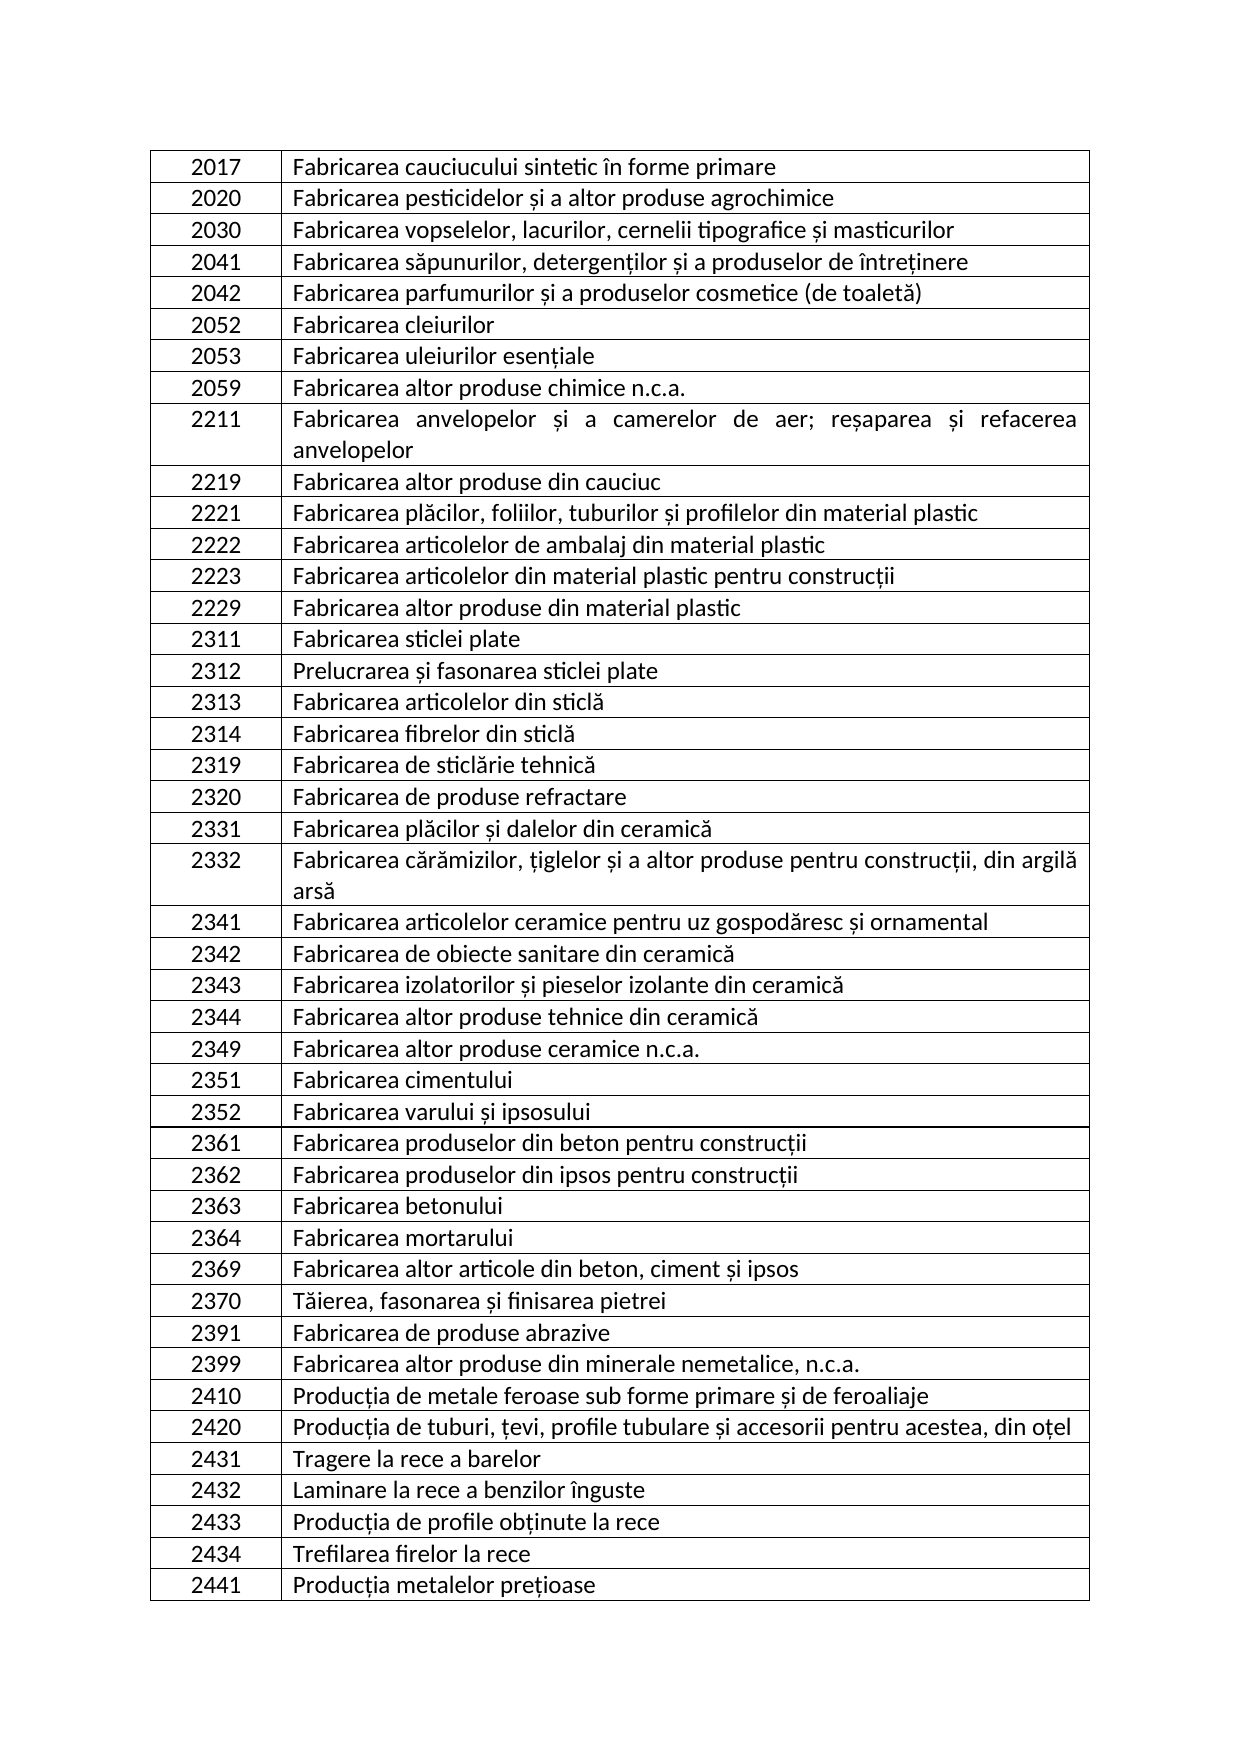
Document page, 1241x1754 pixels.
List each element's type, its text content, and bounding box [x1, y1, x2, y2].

table_cell 2399 [151, 1348, 281, 1379]
table_cell 2362 [151, 1159, 281, 1189]
table_cell 2363 [151, 1191, 281, 1221]
table_cell 2041 [151, 246, 281, 276]
table_cell Fabricarea altor produse din minerale nemetalice, n.c.a. [282, 1348, 1089, 1379]
table_cell 2211 [151, 404, 281, 464]
table_cell 2364 [151, 1222, 281, 1253]
table_cell 2229 [151, 592, 281, 622]
table_cell 2059 [151, 372, 281, 402]
table_cell Fabricarea cărămizilor, ţiglelor şi a altor produse pentru construcţii, din argilă arsă [282, 844, 1089, 905]
table_cell Fabricarea plăcilor şi dalelor din ceramică [282, 813, 1089, 843]
table_cell Laminare la rece a benzilor înguste [282, 1475, 1089, 1505]
table_cell Fabricarea fibrelor din sticlă [282, 718, 1089, 749]
table_cell 2370 [151, 1285, 281, 1316]
table_cell 2352 [151, 1096, 281, 1126]
table_cell Fabricarea articolelor ceramice pentru uz gospodăresc şi ornamental [282, 906, 1089, 937]
table_cell Tăierea, fasonarea şi finisarea pietrei [282, 1285, 1089, 1316]
table_cell 2391 [151, 1317, 281, 1347]
table_cell Fabricarea plăcilor, foliilor, tuburilor şi profilelor din material plastic [282, 497, 1089, 528]
table_cell Fabricarea de sticlărie tehnică [282, 750, 1089, 780]
table_cell Fabricarea de produse refractare [282, 781, 1089, 812]
table_cell 2434 [151, 1538, 281, 1568]
table_cell Fabricarea săpunurilor, detergenţilor şi a produselor de întreţinere [282, 246, 1089, 276]
table_cell Fabricarea altor produse tehnice din ceramică [282, 1001, 1089, 1032]
table_cell 2042 [151, 277, 281, 308]
table_cell 2311 [151, 624, 281, 654]
table_cell Fabricarea produselor din beton pentru construcţii [282, 1128, 1089, 1158]
table_cell 2431 [151, 1443, 281, 1473]
table_cell Fabricarea izolatorilor şi pieselor izolante din ceramică [282, 970, 1089, 1000]
table_cell 2341 [151, 906, 281, 937]
table_cell 2221 [151, 497, 281, 528]
table_cell 2343 [151, 970, 281, 1000]
table_cell 2017 [151, 151, 281, 182]
table_cell Fabricarea cimentului [282, 1064, 1089, 1095]
table_cell 2053 [151, 340, 281, 371]
table_cell Fabricarea de produse abrazive [282, 1317, 1089, 1347]
table_cell Producţia de tuburi, ţevi, profile tubulare şi accesorii pentru acestea, din oţel [282, 1411, 1089, 1442]
table_cell 2351 [151, 1064, 281, 1095]
table_cell Fabricarea pesticidelor şi a altor produse agrochimice [282, 183, 1089, 213]
table_cell Fabricarea altor produse ceramice n.c.a. [282, 1033, 1089, 1063]
table_cell Fabricarea varului şi ipsosului [282, 1096, 1089, 1126]
table_cell Fabricarea altor produse chimice n.c.a. [282, 372, 1089, 402]
table_cell Trefilarea firelor la rece [282, 1538, 1089, 1568]
table_cell 2030 [151, 214, 281, 245]
table_cell 2312 [151, 655, 281, 686]
table_cell Tragere la rece a barelor [282, 1443, 1089, 1473]
table_cell Producţia de profile obţinute la rece [282, 1506, 1089, 1537]
table_cell 2314 [151, 718, 281, 749]
table_cell 2332 [151, 844, 281, 905]
table_cell 2319 [151, 750, 281, 780]
table_cell Fabricarea parfumurilor şi a produselor cosmetice (de toaletă) [282, 277, 1089, 308]
table_cell Fabricarea altor produse din material plastic [282, 592, 1089, 622]
table_cell Prelucrarea şi fasonarea sticlei plate [282, 655, 1089, 686]
table_cell 2361 [151, 1128, 281, 1158]
table_cell Fabricarea cleiurilor [282, 309, 1089, 339]
table_cell Fabricarea cauciucului sintetic în forme primare [282, 151, 1089, 182]
table_cell Fabricarea de obiecte sanitare din ceramică [282, 938, 1089, 968]
table_cell Fabricarea betonului [282, 1191, 1089, 1221]
table_cell 2344 [151, 1001, 281, 1032]
table_cell 2342 [151, 938, 281, 968]
table_cell Fabricarea articolelor din sticlă [282, 687, 1089, 717]
table_cell Fabricarea anvelopelor şi a camerelor de aer; reşaparea şi refacerea anvelopelor [282, 404, 1089, 464]
table_cell 2369 [151, 1254, 281, 1284]
table_cell 2433 [151, 1506, 281, 1537]
table_cell 2219 [151, 466, 281, 496]
table_cell 2222 [151, 529, 281, 559]
table_cell Fabricarea uleiurilor esenţiale [282, 340, 1089, 371]
table_cell 2223 [151, 560, 281, 591]
table_cell 2349 [151, 1033, 281, 1063]
table_cell 2052 [151, 309, 281, 339]
table_cell Fabricarea sticlei plate [282, 624, 1089, 654]
table_cell Producţia de metale feroase sub forme primare şi de feroaliaje [282, 1380, 1089, 1410]
table_cell Producţia metalelor preţioase [282, 1569, 1089, 1600]
table_cell Fabricarea produselor din ipsos pentru construcţii [282, 1159, 1089, 1189]
table_cell Fabricarea articolelor de ambalaj din material plastic [282, 529, 1089, 559]
table_cell 2420 [151, 1411, 281, 1442]
table_cell 2313 [151, 687, 281, 717]
table_cell 2441 [151, 1569, 281, 1600]
table_cell 2320 [151, 781, 281, 812]
table_cell 2410 [151, 1380, 281, 1410]
table_cell Fabricarea vopselelor, lacurilor, cernelii tipografice şi masticurilor [282, 214, 1089, 245]
table_cell Fabricarea articolelor din material plastic pentru construcţii [282, 560, 1089, 591]
table_cell Fabricarea altor produse din cauciuc [282, 466, 1089, 496]
table_cell Fabricarea mortarului [282, 1222, 1089, 1253]
table_cell 2020 [151, 183, 281, 213]
table_cell 2432 [151, 1475, 281, 1505]
table_cell 2331 [151, 813, 281, 843]
table_cell Fabricarea altor articole din beton, ciment şi ipsos [282, 1254, 1089, 1284]
